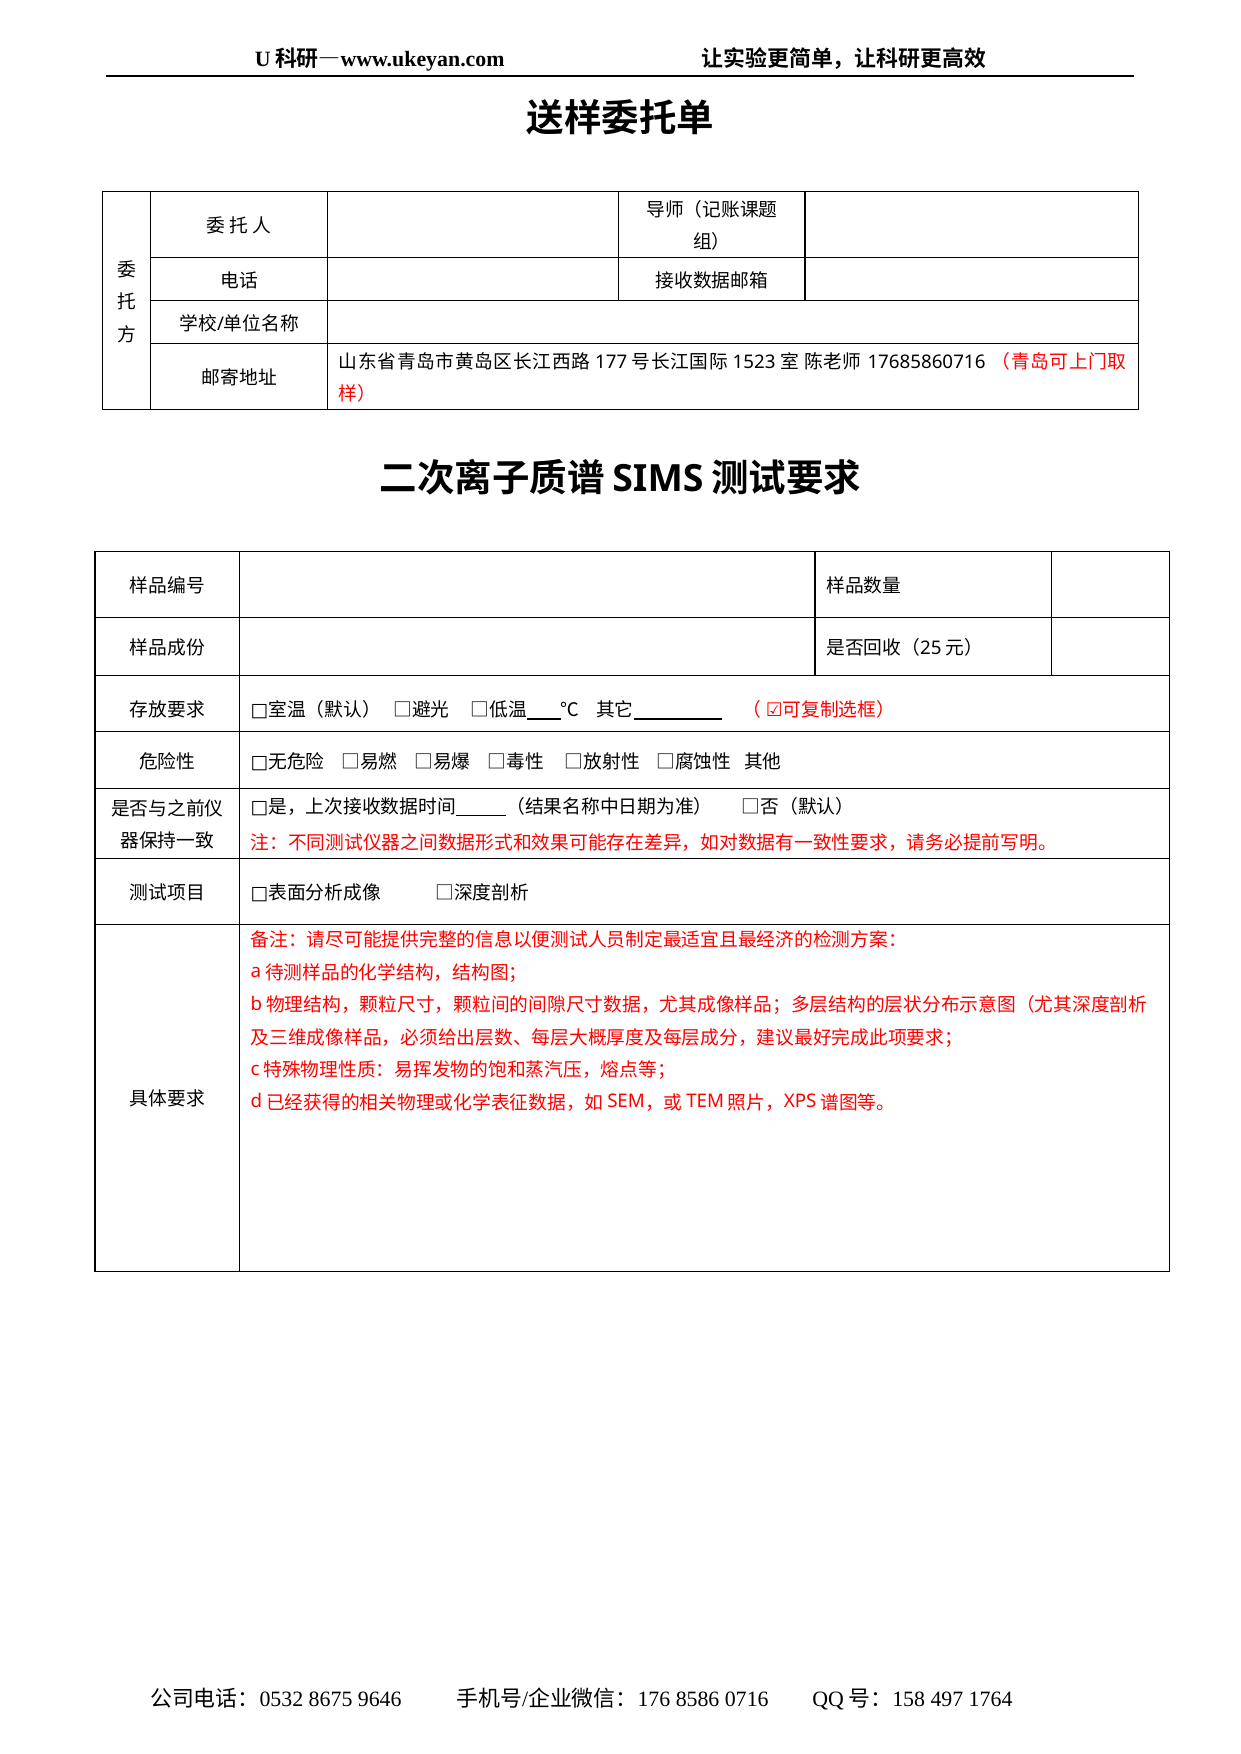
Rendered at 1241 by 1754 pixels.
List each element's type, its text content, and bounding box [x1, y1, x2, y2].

table_cell 备注：请尽可能提供完整的信息以便测试人员制定最适宜且最经济的检测方案： a待测样品的化学结构，结构图； b物理结构，颗粒尺寸，颗粒间的间隙尺寸数据，尤其成像样品；多层结构的层状分布示意图（尤其深度剖析及三维成像样品，必须给出层数、每层大概厚度及每层成分，建议最好完成此项要求； c特殊物理性质：易挥发物的饱和蒸汽压，熔点等； d已经获得的相关物理或化学表征数据，如SEM，或TEM照片，XPS谱图等。 [240, 925, 1169, 1271]
table_cell [328, 258, 618, 300]
table_header 导师（记账课题组） [619, 192, 804, 257]
table_cell □是，上次接收数据时间 （结果名称中日期为准） □否（默认） 注：不同测试仪器之间数据形式和效果可能存在差异，如对数据有一致性要求，请务必提前写明。 [240, 789, 1169, 858]
table_header 样品编号 [96, 552, 239, 617]
table_cell 危险性 [96, 732, 239, 788]
table_cell 存放要求 [96, 676, 239, 731]
table_cell [1052, 618, 1169, 675]
table_cell 是否与之前仪器保持一致 [96, 789, 239, 858]
table_cell □室温（默认） □避光 □低温 ℃ 其它 （ ☑可复制选框） [240, 676, 1169, 731]
text 送样委托单 [106, 82, 1134, 147]
table_header 样品数量 [816, 552, 1051, 617]
table_cell [328, 301, 1138, 343]
table_cell 是否回收（25元） [816, 618, 1051, 675]
table_cell 学校/单位名称 [151, 301, 327, 343]
table_header [328, 192, 618, 257]
table_cell 山东省青岛市黄岛区长江西路177号长江国际1523室 陈老师 17685860716 （青岛可上门取样） [328, 344, 1138, 409]
table_header [240, 552, 814, 617]
table_cell [240, 618, 814, 675]
table_cell 邮寄地址 [151, 344, 327, 409]
table_cell 测试项目 [96, 859, 239, 924]
table_header [1052, 552, 1169, 617]
table_header 委 托 人 [151, 192, 327, 257]
table_cell [806, 258, 1138, 300]
table_cell 电话 [151, 258, 327, 300]
table_cell 样品成份 [96, 618, 239, 675]
text 二次离子质谱SIMS测试要求 [106, 442, 1134, 507]
table_cell □表面分析成像 □深度剖析 [240, 859, 1169, 924]
table_cell 具体要求 [96, 925, 239, 1271]
table_header 委托方 [103, 192, 150, 409]
table_cell □无危险 □易燃 □易爆 □毒性 □放射性 □腐蚀性 其他 [240, 732, 1169, 788]
table_cell 接收数据邮箱 [619, 258, 804, 300]
table_header [806, 192, 1138, 257]
